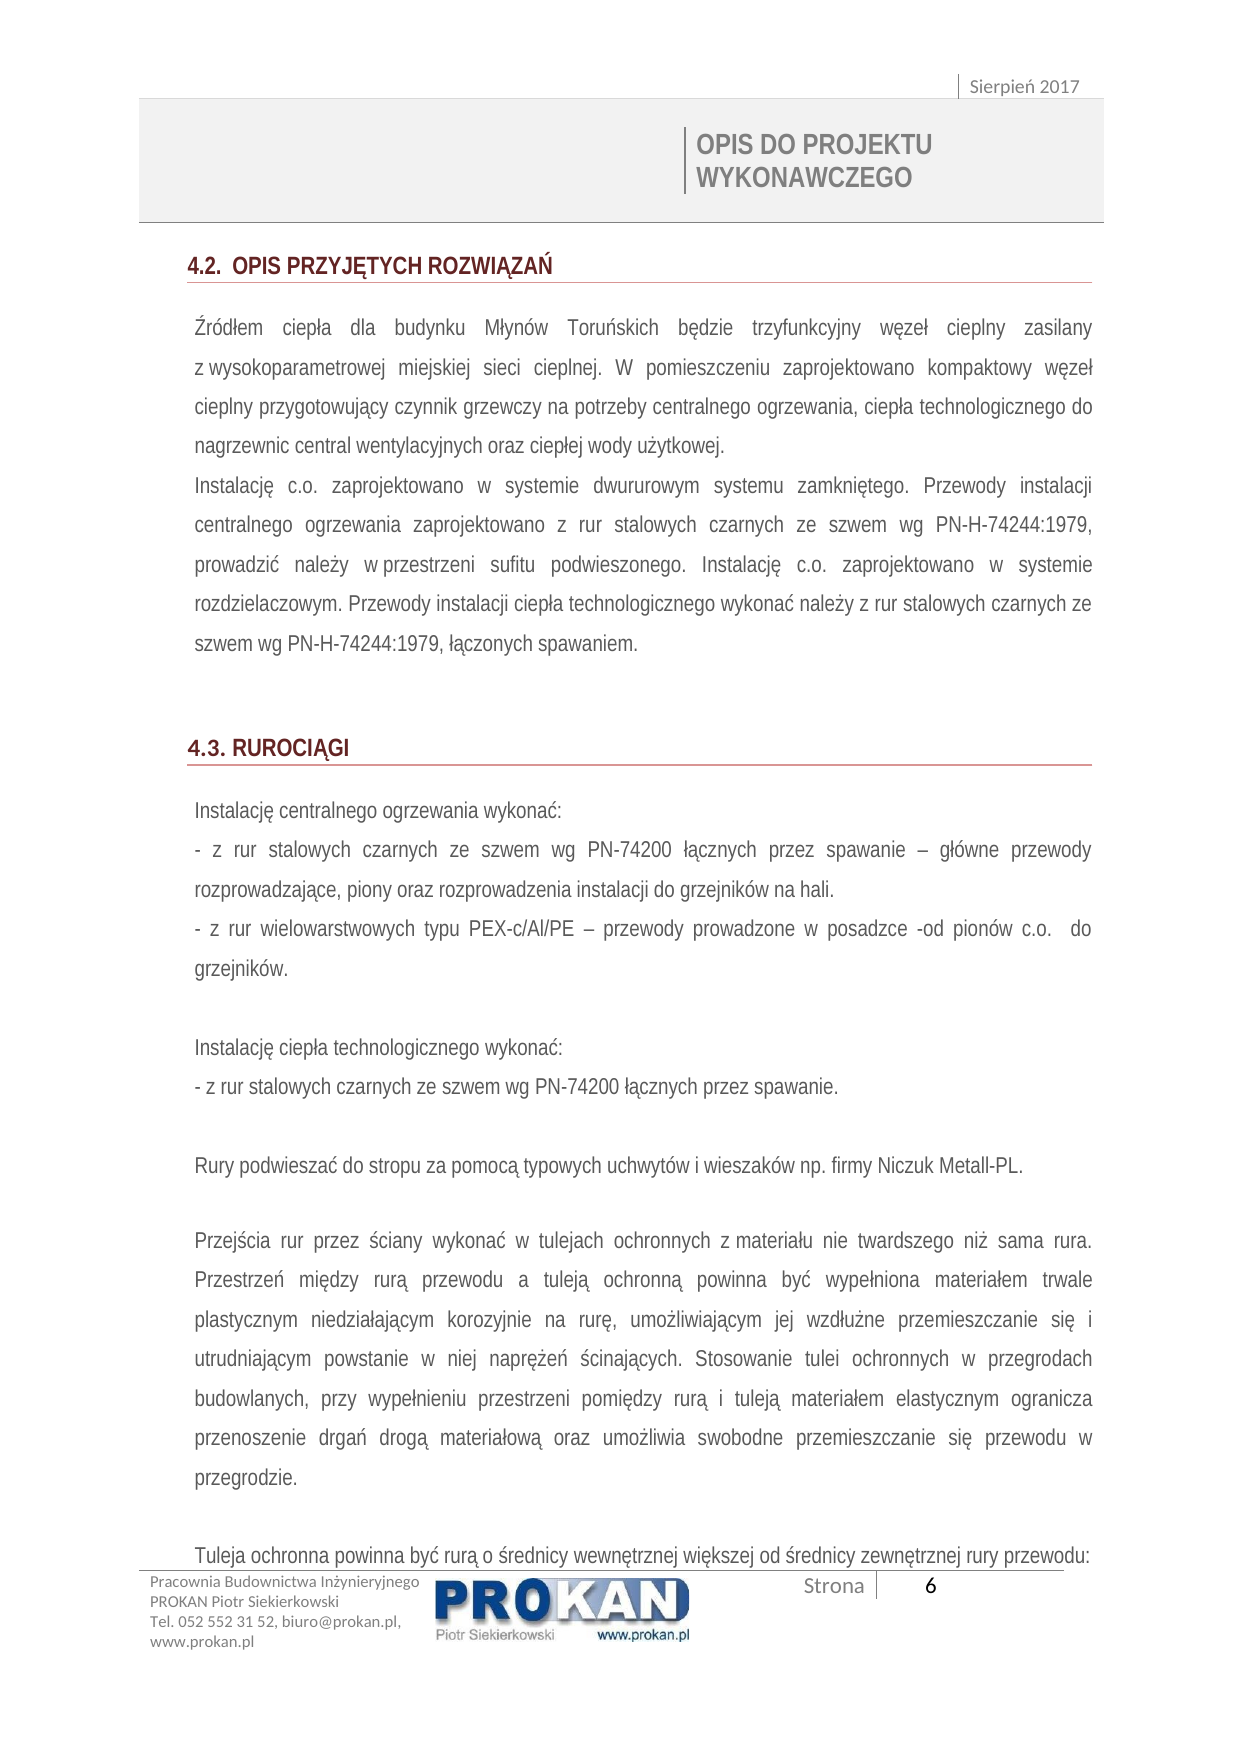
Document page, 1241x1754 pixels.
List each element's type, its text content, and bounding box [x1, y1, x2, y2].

text Instalację c.o. zaprojektowano w systemie dwururowym systemu zamkniętego. Przewody instalacji centralnego ogrzewania zaprojektowano z rur stalowych czarnych ze szwem wg PN-H-74244:1979, prowadzić należy w przestrzeni sufitu podwieszonego. Instalację c.o. zaprojektowano w systemie rozdzielaczowym. Przewody instalacji ciepła technologicznego wykonać należy z rur stalowych czarnych ze szwem wg PN-H-74244:1979, łączonych spawaniem. [194, 472, 1092, 656]
text Instalację ciepła technologicznego wykonać: [194, 1034, 1092, 1060]
text Tuleja ochronna powinna być rurą o średnicy wewnętrznej większej od średnicy zewnętrznej rury przewodu: [194, 1542, 1092, 1569]
text - z rur stalowych czarnych ze szwem wg PN-74200 łącznych przez spawanie. [194, 1073, 1092, 1099]
picture [435, 1578, 690, 1642]
text Przejścia rur przez ściany wykonać w tulejach ochronnych z materiału nie twardszego niż sama rura. Przestrzeń między rurą przewodu a tuleją ochronną powinna być wypełniona materiałem trwale plastycznym niedziałającym korozyjnie na rurę, umożliwiającym jej wzdłużne przemieszczanie się i utrudniającym powstanie w niej naprężeń ścinających. Stosowanie tulei ochronnych w przegrodach budowlanych, przy wypełnieniu przestrzeni pomiędzy rurą i tuleją materiałem elastycznym ogranicza przenoszenie drgań drogą materiałową oraz umożliwia swobodne przemieszczanie się przewodu w przegrodzie. [194, 1227, 1092, 1490]
text - z rur stalowych czarnych ze szwem wg PN-74200 łącznych przez spawanie – główne przewody rozprowadzające, piony oraz rozprowadzenia instalacji do grzejników na hali. [194, 836, 1092, 902]
text Rury podwieszać do stropu za pomocą typowych uchwytów i wieszaków np. firmy Niczuk Metall-PL. [194, 1152, 1092, 1178]
subtitle opis przyjętych rozwiązań [187, 251, 1092, 282]
subtitle Rurociągi [187, 732, 1092, 764]
text Instalację centralnego ogrzewania wykonać: [194, 797, 1092, 823]
text Źródłem ciepła dla budynku Młynów Toruńskich będzie trzyfunkcyjny węzeł cieplny zasilany z wysokoparametrowej miejskiej sieci cieplnej. W pomieszczeniu zaprojektowano kompaktowy węzeł cieplny przygotowujący czynnik grzewczy na potrzeby centralnego ogrzewania, ciepła technologicznego do nagrzewnic central wentylacyjnych oraz ciepłej wody użytkowej. [194, 314, 1092, 459]
text - z rur wielowarstwowych typu PEX-c/Al/PE – przewody prowadzone w posadzce -od pionów c.o. do grzejników. [194, 915, 1092, 981]
